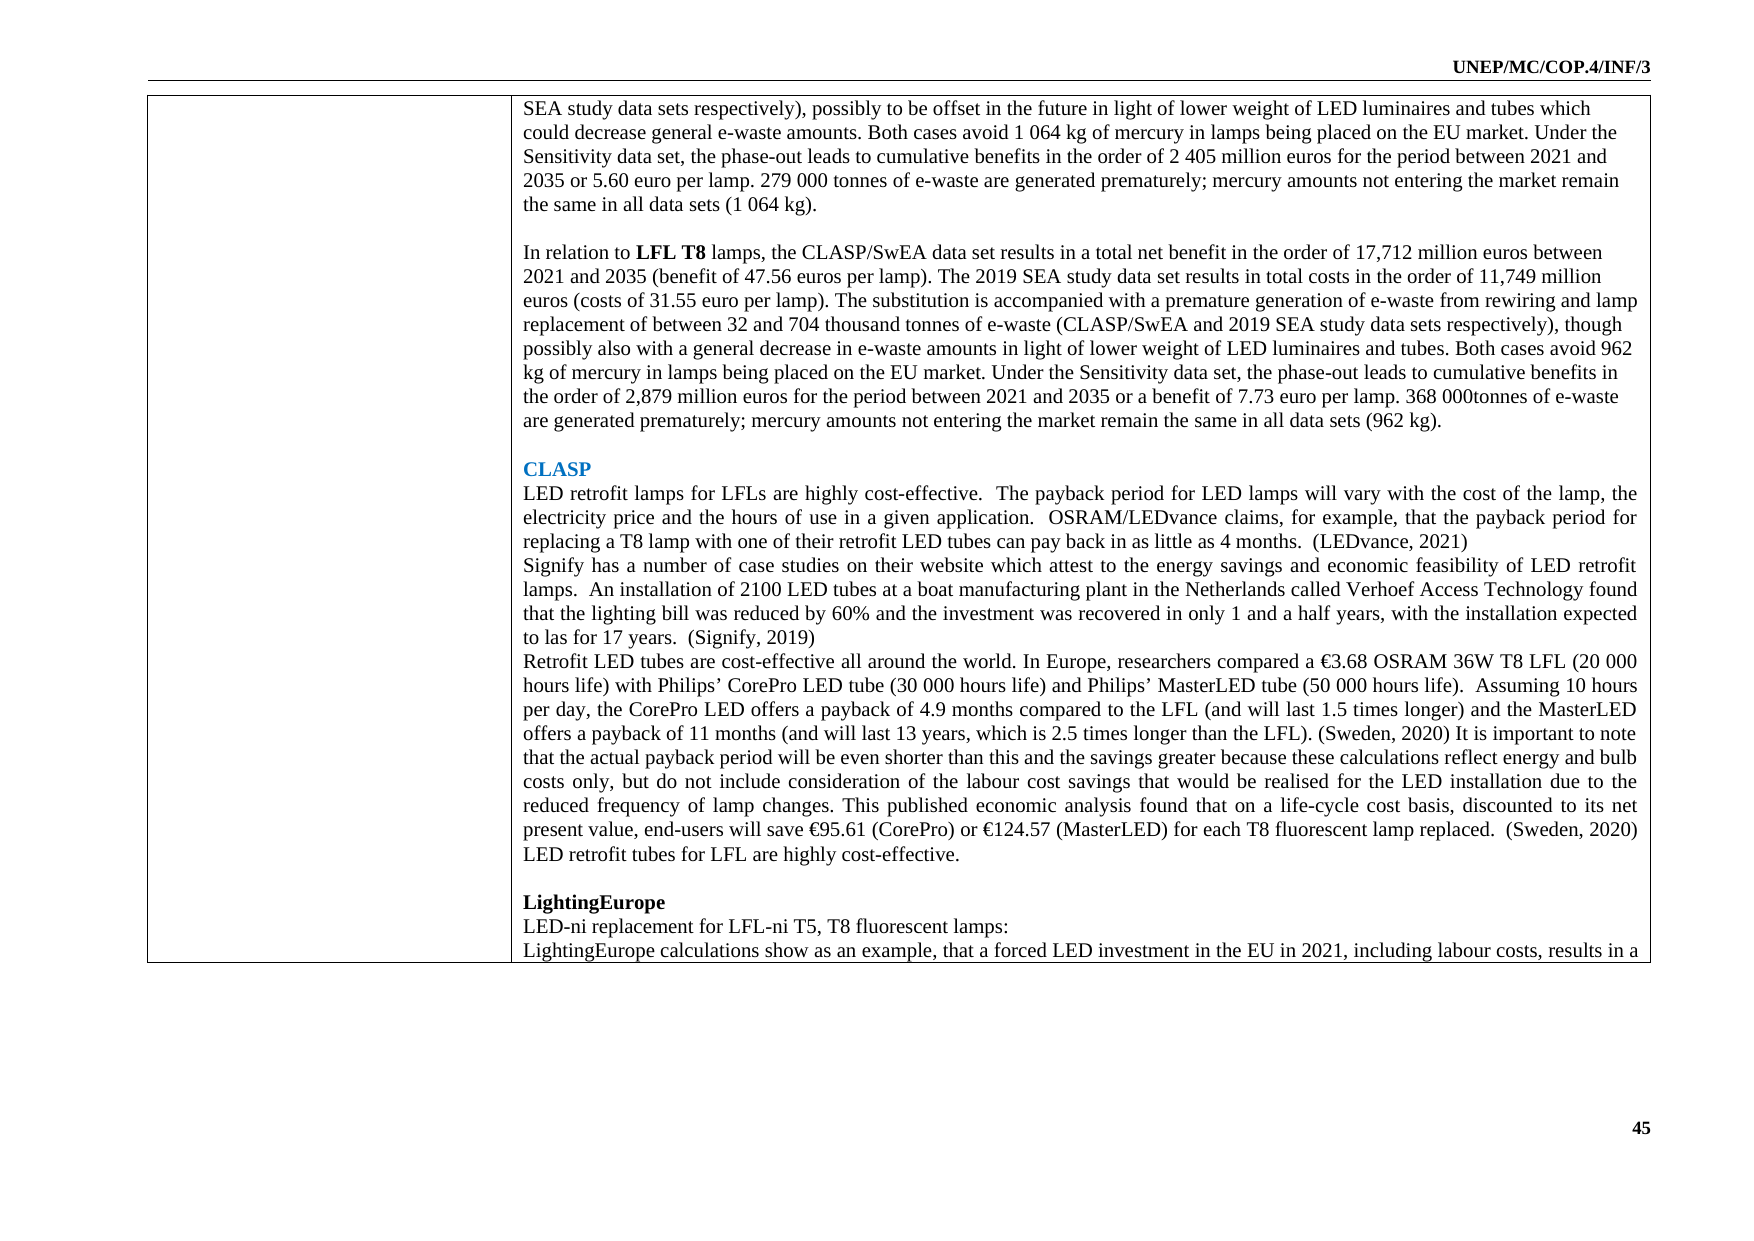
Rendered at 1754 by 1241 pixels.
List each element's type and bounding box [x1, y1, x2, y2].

table_cell [512, 96, 1650, 962]
table_cell [148, 96, 511, 962]
